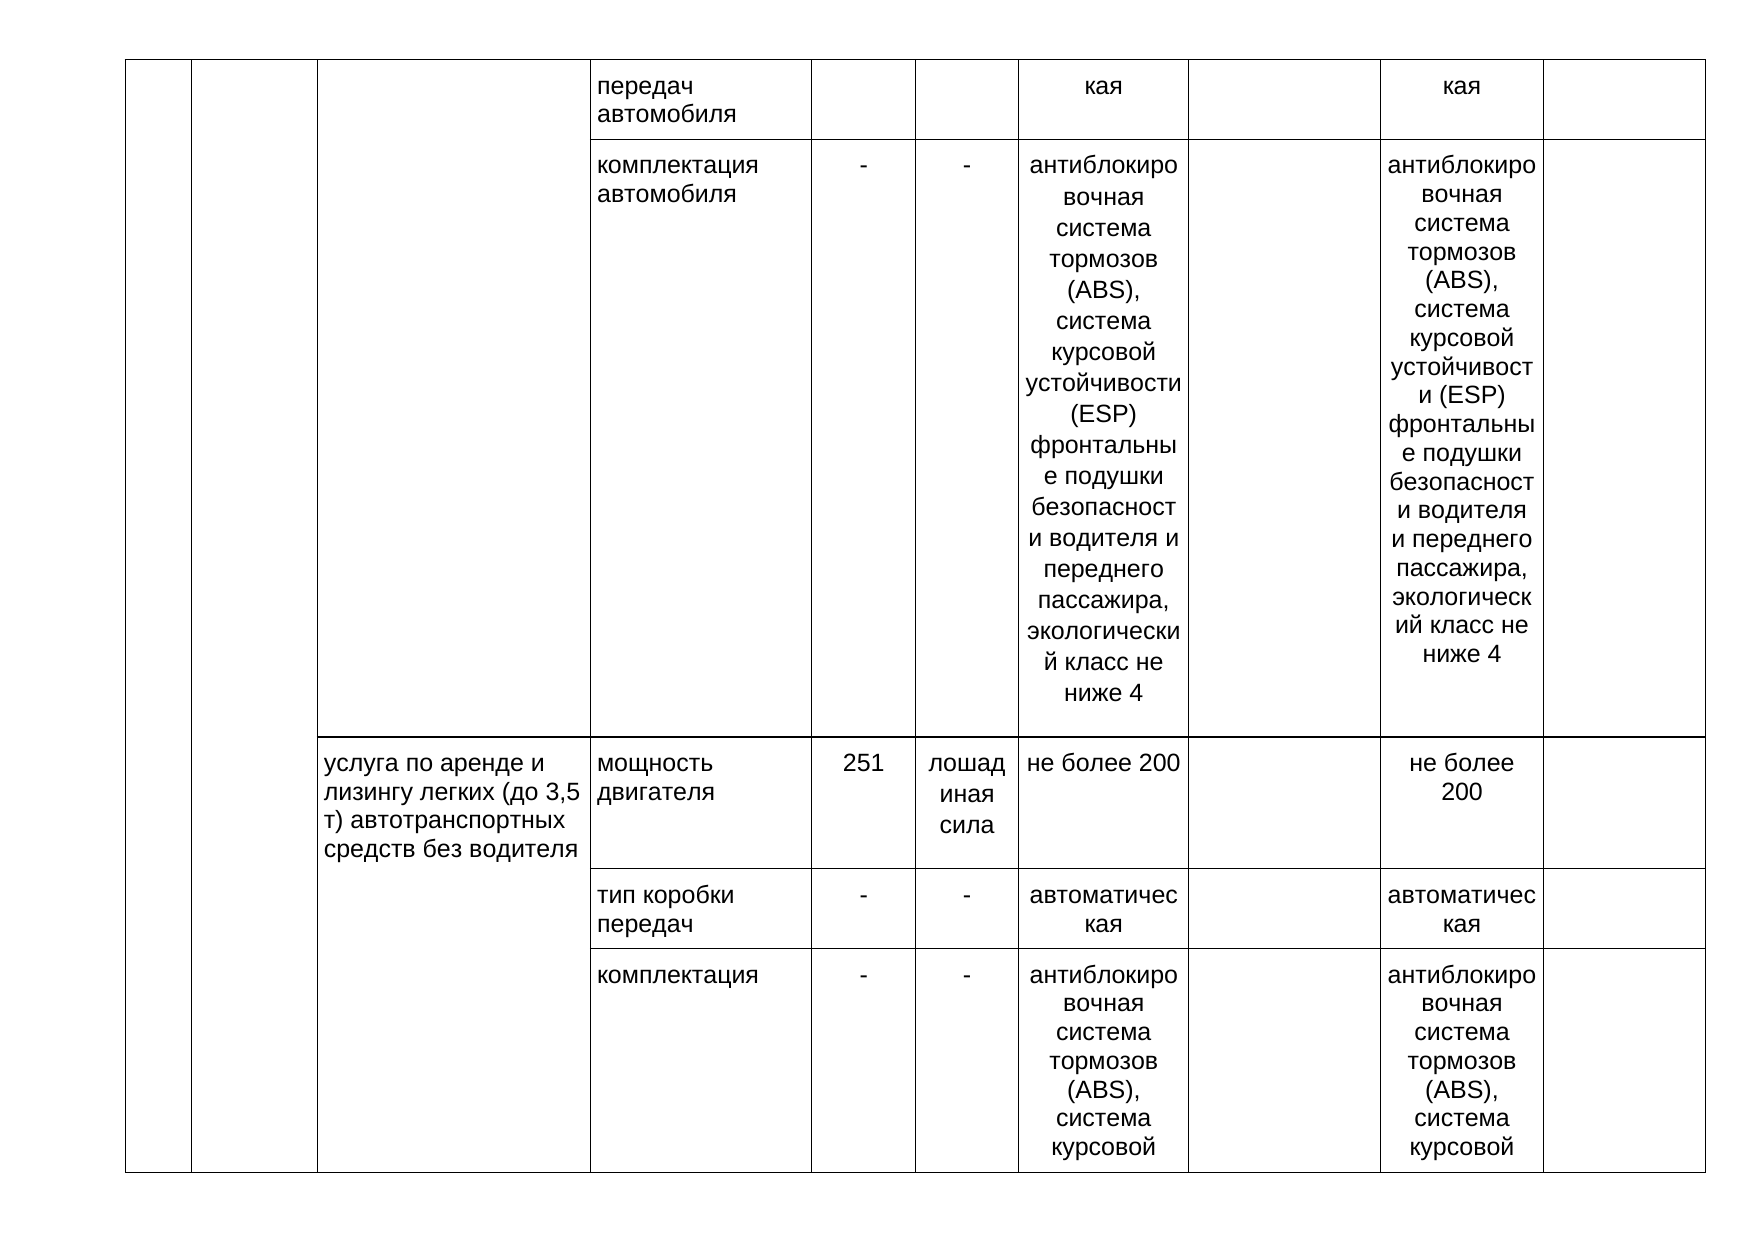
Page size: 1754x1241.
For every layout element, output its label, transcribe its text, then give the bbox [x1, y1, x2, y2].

table_cell автоматическая [1381, 60, 1543, 139]
table_cell комплектация автомобиля [591, 140, 811, 736]
table_cell - [916, 949, 1018, 1172]
table_cell [1189, 738, 1380, 868]
table_cell мощность двигателя [591, 738, 811, 868]
table_cell автоматическая [1019, 869, 1188, 948]
table_cell услуга по аренде и лизингу легких (до 3,5 т) автотранспортных средств без водителя [318, 738, 590, 1172]
table_cell лошадиная сила [916, 738, 1018, 868]
table_cell не более 200 [1019, 738, 1188, 868]
table_cell - [916, 60, 1018, 139]
table_cell комплектация [591, 949, 811, 1172]
table_cell [1544, 738, 1705, 868]
table_cell тип коробки передач [591, 869, 811, 948]
table_cell [1189, 60, 1380, 139]
table_cell [1544, 60, 1705, 139]
table_cell - [812, 869, 915, 948]
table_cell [1019, 949, 1188, 1172]
table_cell - [916, 869, 1018, 948]
table_cell - [916, 140, 1018, 736]
table_cell [1544, 949, 1705, 1172]
table_cell не более 200 [1381, 738, 1543, 868]
table_cell автоматическая [1019, 60, 1188, 139]
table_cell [1381, 949, 1543, 1172]
table_cell автоматическая [1381, 869, 1543, 948]
table_cell - [812, 140, 915, 736]
table_cell - [812, 60, 915, 139]
table_cell [1544, 869, 1705, 948]
table_cell - [812, 949, 915, 1172]
table_cell [1189, 869, 1380, 948]
table_cell 251 [812, 738, 915, 868]
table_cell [591, 60, 811, 139]
table_cell [1189, 949, 1380, 1172]
table_cell [1544, 140, 1705, 736]
table_cell [1189, 140, 1380, 736]
